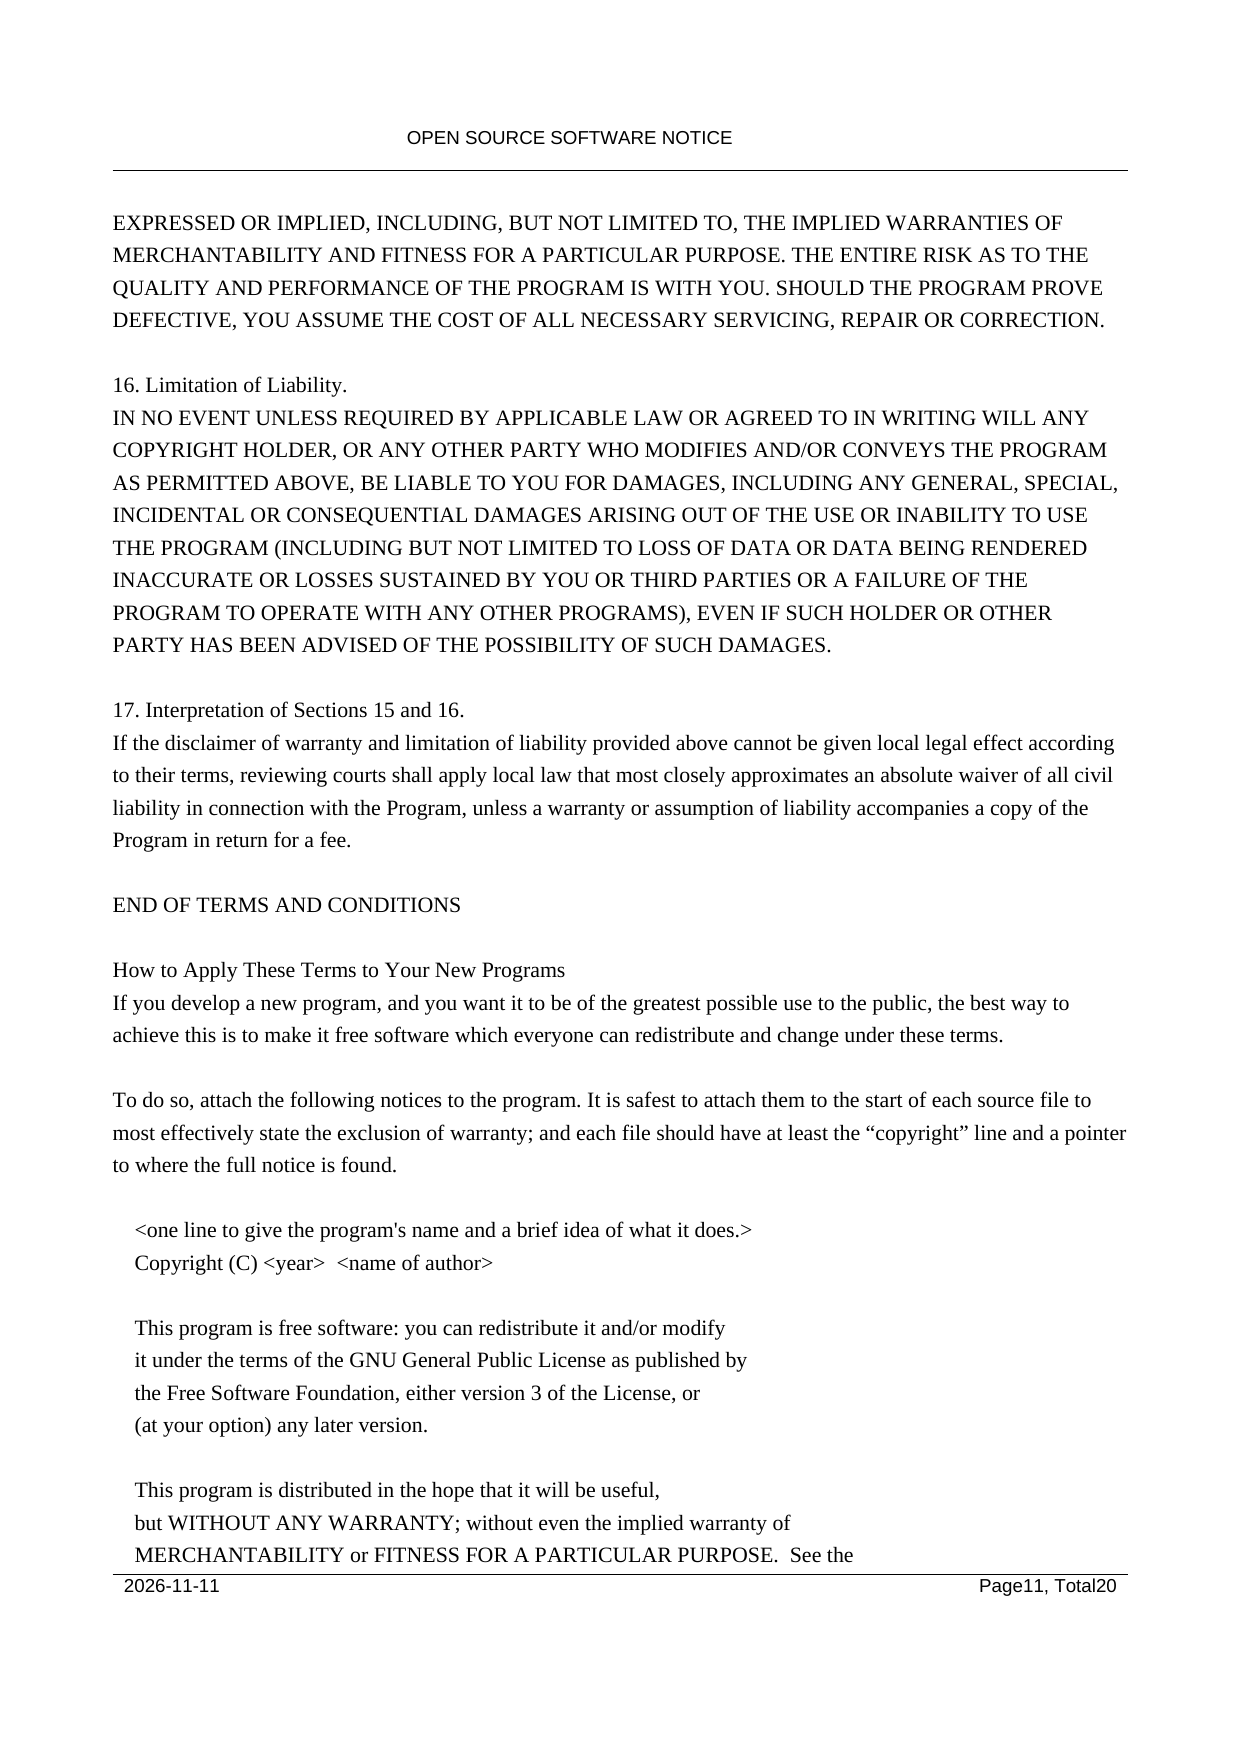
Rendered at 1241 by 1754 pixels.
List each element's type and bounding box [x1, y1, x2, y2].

text [112, 206, 1128, 1571]
